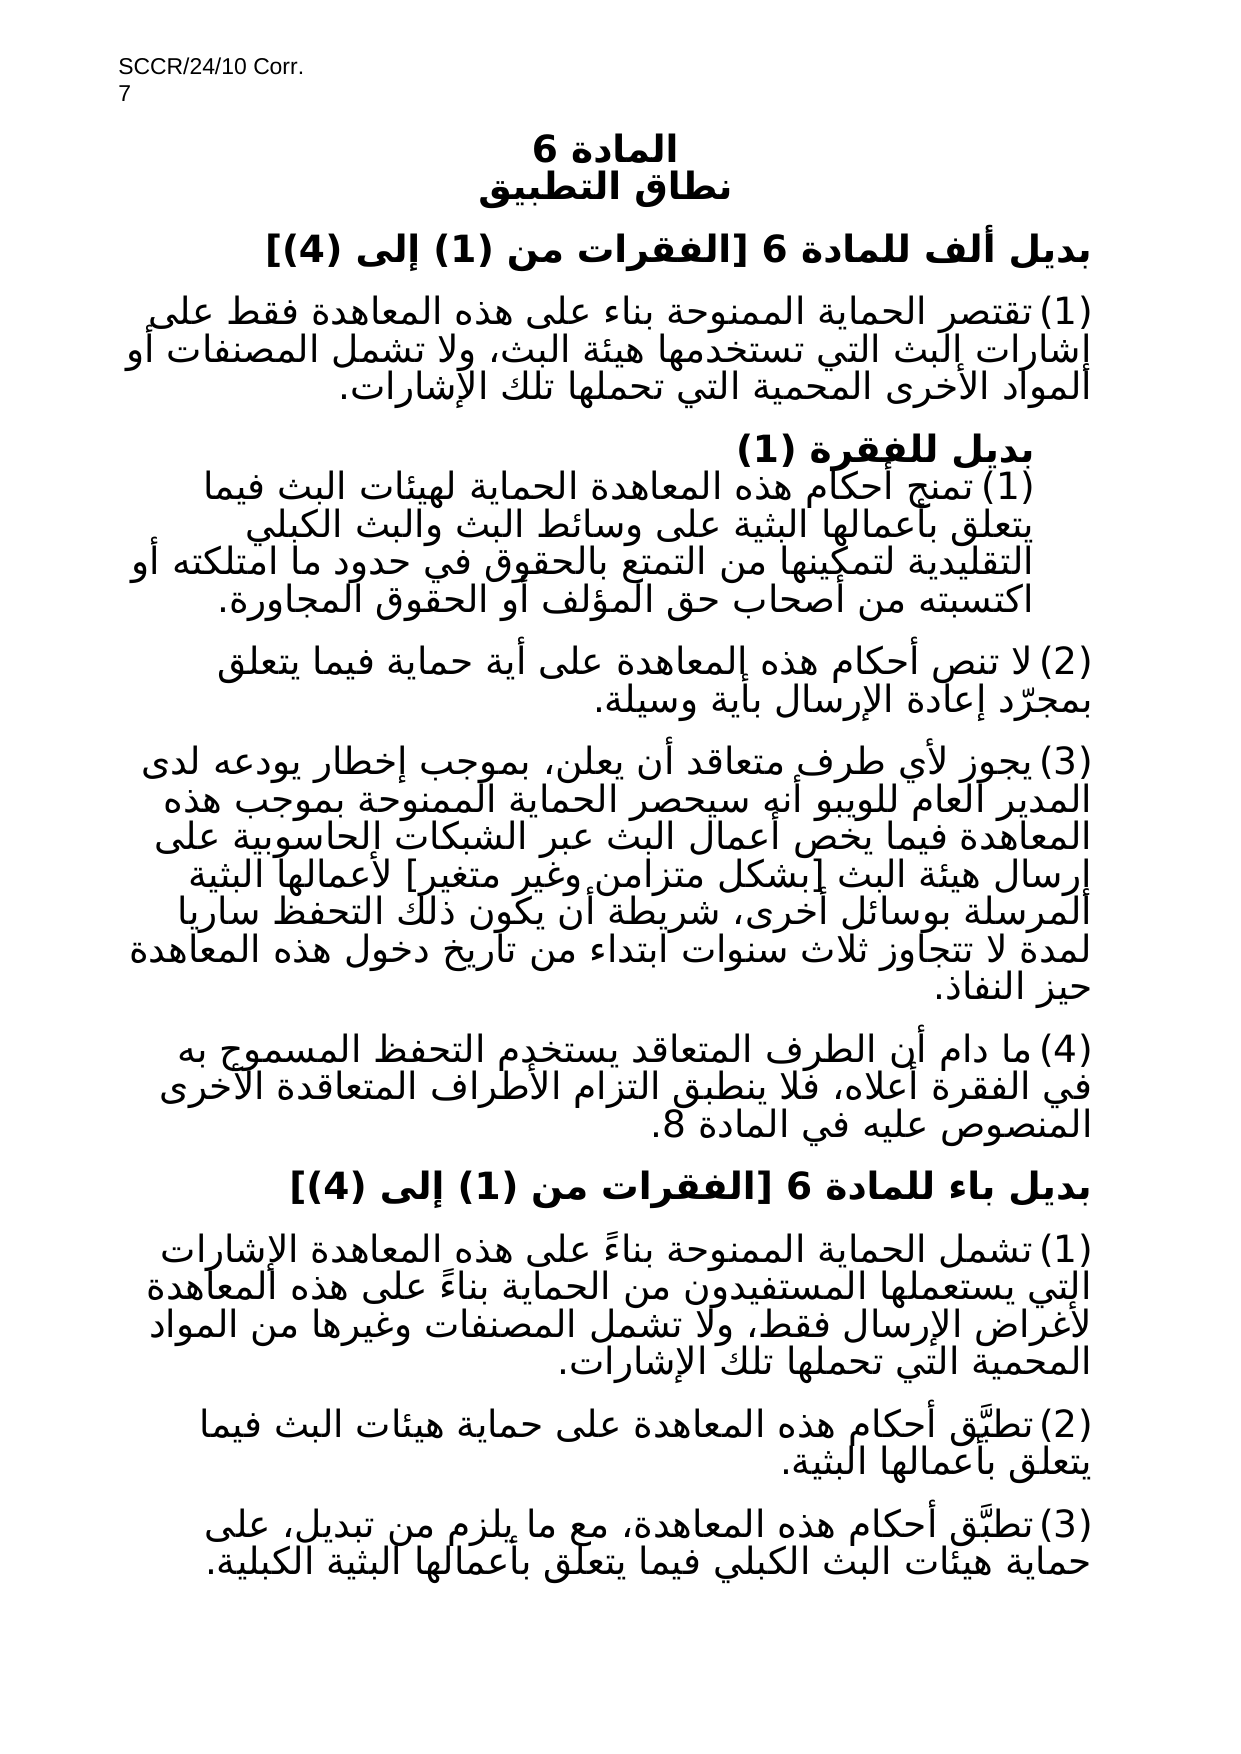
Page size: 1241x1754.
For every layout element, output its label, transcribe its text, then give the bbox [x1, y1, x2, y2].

text (2) تطبَّق أحكام هذه المعاهدة على حماية هيئات البث فيما يتعلق بأعمالها البثية. [118, 1407, 1092, 1482]
text (2) لا تنص أحكام هذه المعاهدة على أية حماية فيما يتعلق بمجرّد إعادة الإرسال بأية وسيلة. [118, 645, 1092, 720]
text (1) تقتصر الحماية الممنوحة بناء على هذه المعاهدة فقط على إشارات البث التي تستخدمها هيئة البث، ولا تشمل المصنفات أو المواد الأخرى المحمية التي تحملها تلك الإشارات. [118, 295, 1092, 407]
text (3) يجوز لأي طرف متعاقد أن يعلن، بموجب إخطار يودعه لدى المدير العام للويبو أنه سيحصر الحماية الممنوحة بموجب هذه المعاهدة فيما يخص أعمال البث عبر الشبكات الحاسوبية على إرسال هيئة البث [بشكل متزامن وغير متغير] لأعمالها البثية المرسلة بوسائل أخرى، شريطة أن يكون ذلك التحفظ ساريا لمدة لا تتجاوز ثلاث سنوات ابتداء من تاريخ دخول هذه المعاهدة حيز النفاذ. [118, 745, 1092, 1007]
text نطاق التطبيق [118, 170, 547, 207]
text (3) تطبَّق أحكام هذه المعاهدة، مع ما يلزم من تبديل، على حماية هيئات البث الكبلي فيما يتعلق بأعمالها البثية الكبلية. [118, 1507, 1092, 1582]
text بديل ألف للمادة 6 [الفقرات من (1) إلى (4)] [118, 232, 1092, 270]
text (4) ما دام أن الطرف المتعاقد يستخدم التحفظ المسموح به في الفقرة أعلاه، فلا ينطبق التزام الأطراف المتعاقدة الأخرى المنصوص عليه في المادة 8. [118, 1032, 1092, 1145]
text نطاق التطبيق [502, 170, 1092, 207]
text المادة 6 [118, 132, 1092, 170]
text بديل باء للمادة 6 [الفقرات من (1) إلى (4)] [118, 1170, 732, 1207]
text (1) تمنح أحكام هذه المعاهدة الحماية لهيئات البث فيما يتعلق بأعمالها البثية على وسائط البث والبث الكبلي التقليدية لتمكينها من التمتع بالحقوق في حدود ما امتلكته أو اكتسبته من أصحاب حق المؤلف أو الحقوق المجاورة. [118, 470, 1035, 620]
text بديل باء للمادة 6 [الفقرات من (1) إلى (4)] [662, 1170, 1092, 1207]
text (1) تشمل الحماية الممنوحة بناءً على هذه المعاهدة الإشارات التي يستعملها المستفيدون من الحماية بناءً على هذه المعاهدة لأغراض الإرسال فقط، ولا تشمل المصنفات وغيرها من المواد المحمية التي تحملها تلك الإشارات. [118, 1232, 1092, 1382]
text بديل للفقرة (1) [118, 432, 1034, 470]
